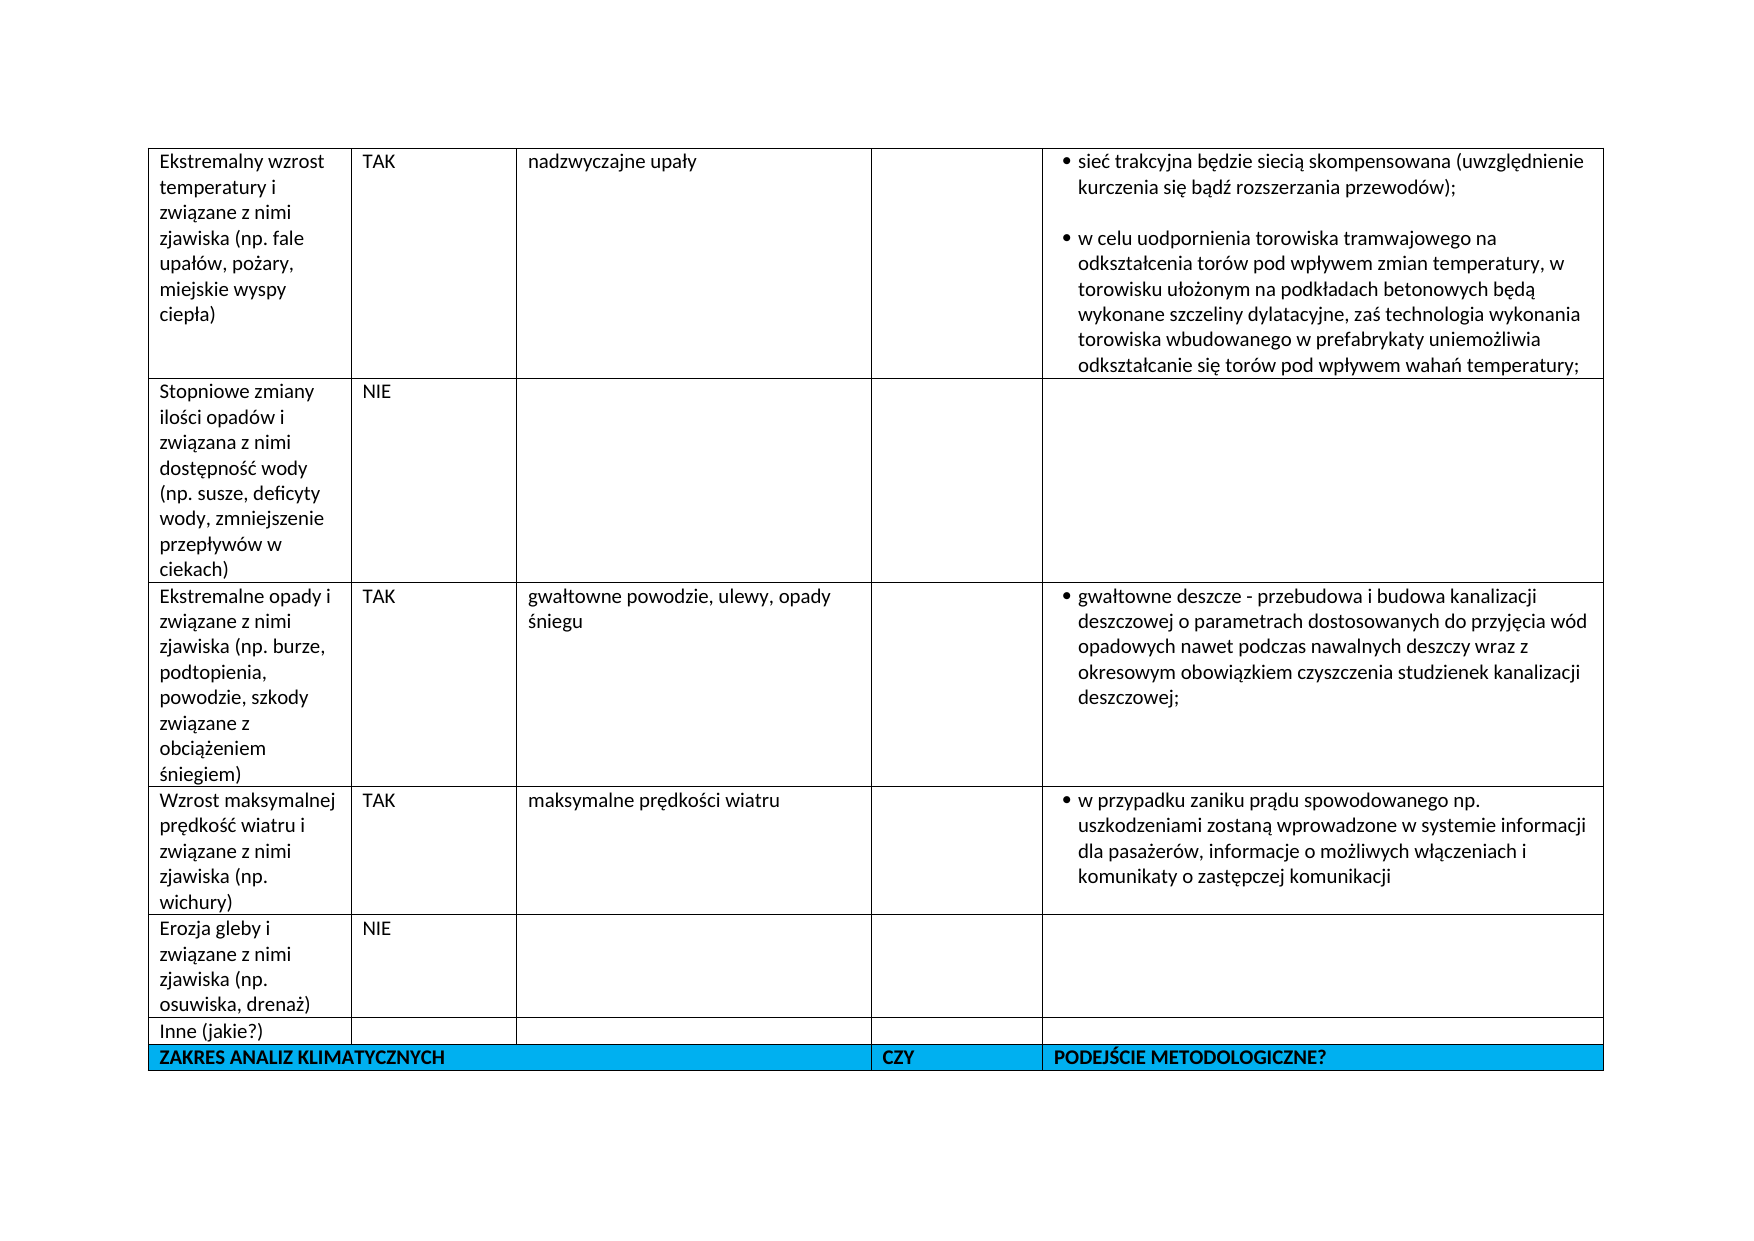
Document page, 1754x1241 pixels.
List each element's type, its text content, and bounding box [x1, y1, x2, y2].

table_cell Inne (jakie?) [149, 1018, 351, 1043]
table_cell [872, 1018, 1042, 1043]
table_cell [149, 1045, 871, 1070]
table_cell [517, 915, 871, 1017]
table_cell [872, 787, 1042, 914]
table_cell Erozja gleby i związane z nimi zjawiska (np. osuwiska, drenaż) [149, 915, 351, 1017]
table_cell [872, 915, 1042, 1017]
table_cell sieć trakcyjna będzie siecią skompensowana (uwzględnienie kurczenia się bądź rozszerzania przewodów); w celu uodpornienia torowiska tramwajowego na odkształcenia torów pod wpływem zmian temperatury, w torowisku ułożonym na podkładach betonowych będą wykonane szczeliny dylatacyjne, zaś technologia wykonania torowiska wbudowanego w prefabrykaty uniemożliwia odkształcanie się torów pod wpływem wahań temperatury; [1043, 149, 1603, 377]
table_cell TAK [352, 149, 516, 377]
table_cell [1043, 1018, 1603, 1043]
table_cell [517, 1018, 871, 1043]
table_cell gwałtowne deszcze - przebudowa i budowa kanalizacji deszczowej o parametrach dostosowanych do przyjęcia wód opadowych nawet podczas nawalnych deszczy wraz z okresowym obowiązkiem czyszczenia studzienek kanalizacji deszczowej; [1043, 583, 1603, 786]
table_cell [1043, 1045, 1603, 1070]
table_cell [1043, 379, 1603, 582]
table_cell [1043, 915, 1603, 1017]
table_cell NIE [352, 915, 516, 1017]
table_cell [517, 379, 871, 582]
table_cell Wzrost maksymalnej prędkość wiatru i związane z nimi zjawiska (np. wichury) [149, 787, 351, 914]
table_cell TAK [352, 583, 516, 786]
table_cell nadzwyczajne upały [517, 149, 871, 377]
table_cell Ekstremalny wzrost temperatury i związane z nimi zjawiska (np. fale upałów, pożary, miejskie wyspy ciepła) [149, 149, 351, 377]
table_cell [872, 583, 1042, 786]
table_cell TAK [352, 787, 516, 914]
table_cell [872, 379, 1042, 582]
table_cell maksymalne prędkości wiatru [517, 787, 871, 914]
table_cell Stopniowe zmiany ilości opadów i związana z nimi dostępność wody (np. susze, deficyty wody, zmniejszenie przepływów w ciekach) [149, 379, 351, 582]
table_cell w przypadku zaniku prądu spowodowanego np. uszkodzeniami zostaną wprowadzone w systemie informacji dla pasażerów, informacje o możliwych włączeniach i komunikaty o zastępczej komunikacji [1043, 787, 1603, 914]
table_cell [352, 1018, 516, 1043]
table_cell NIE [352, 379, 516, 582]
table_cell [872, 1045, 1042, 1070]
table_cell Ekstremalne opady i związane z nimi zjawiska (np. burze, podtopienia, powodzie, szkody związane z obciążeniem śniegiem) [149, 583, 351, 786]
table_cell [872, 149, 1042, 377]
table_cell gwałtowne powodzie, ulewy, opady śniegu [517, 583, 871, 786]
